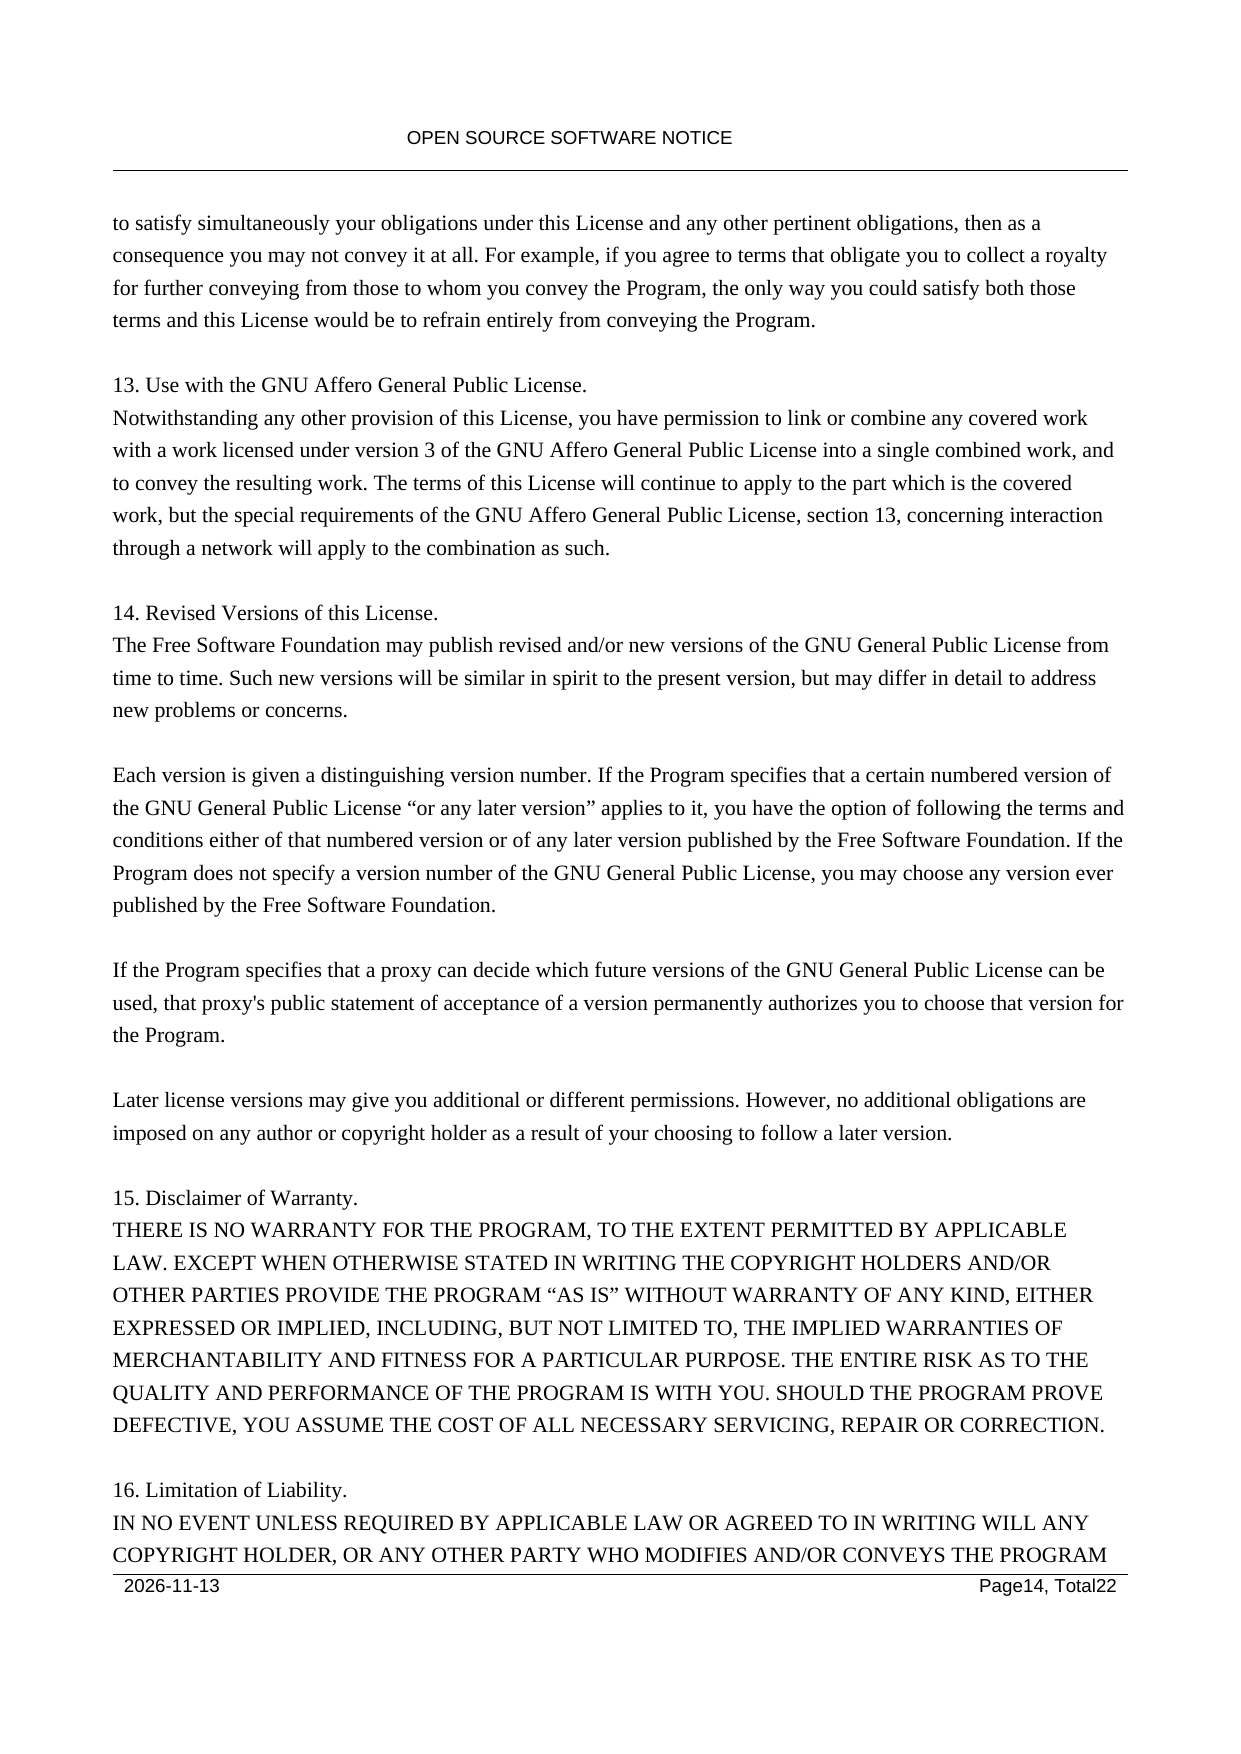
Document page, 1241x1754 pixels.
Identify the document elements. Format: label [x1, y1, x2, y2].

text [112, 206, 1128, 1571]
